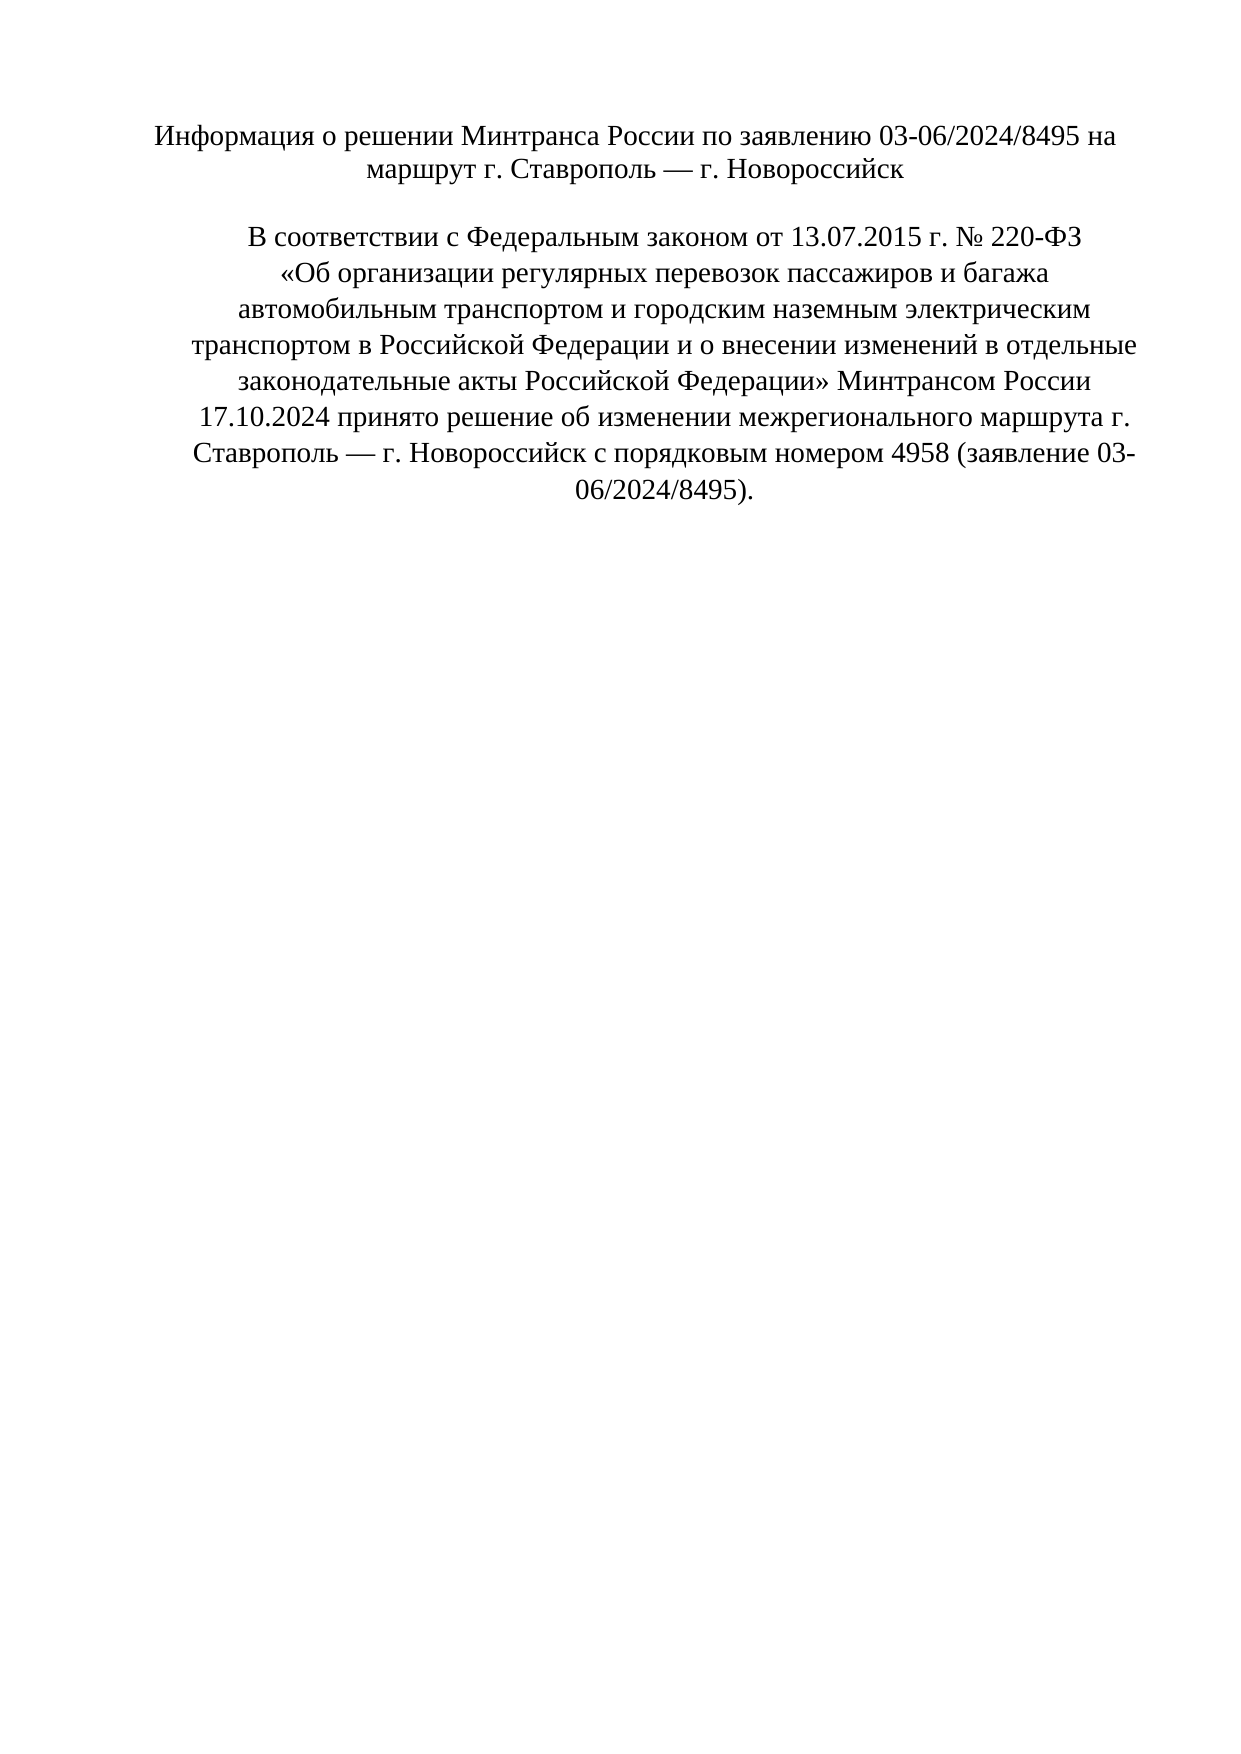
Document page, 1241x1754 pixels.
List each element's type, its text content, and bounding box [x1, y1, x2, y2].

text Информация о решении Минтранса России по заявлению 03-06/2024/8495 на маршрут г. Ставрополь — г. Новороссийск [118, 118, 1152, 185]
text В соответствии с Федеральным законом от 13.07.2015 г. № 220-ФЗ «Об организации регулярных перевозок пассажиров и багажа автомобильным транспортом и городским наземным электрическим транспортом в Российской Федерации и о внесении изменений в отдельные законодательные акты Российской Федерации» Минтрансом России 17.10.2024 принято решение об изменении межрегионального маршрута г. Ставрополь — г. Новороссийск с порядковым номером 4958 (заявление 03-06/2024/8495). [177, 219, 1152, 505]
